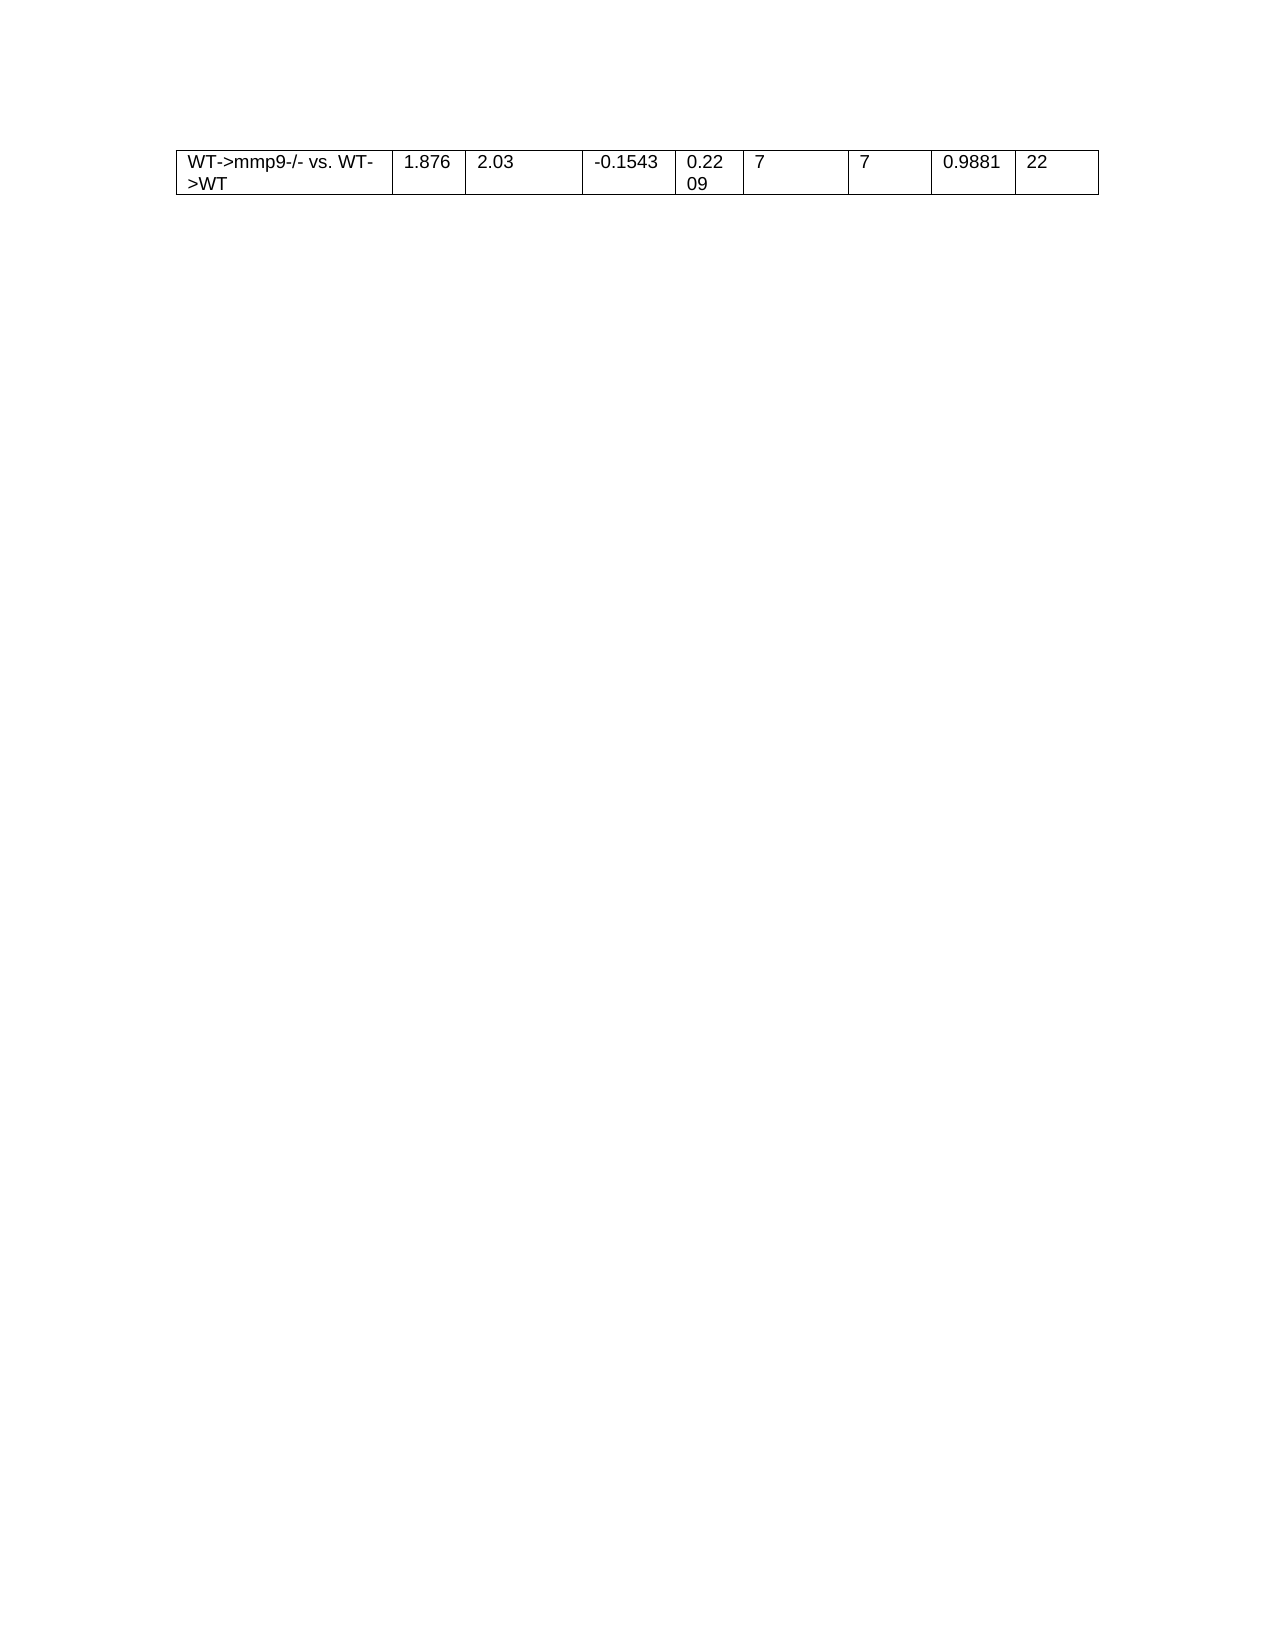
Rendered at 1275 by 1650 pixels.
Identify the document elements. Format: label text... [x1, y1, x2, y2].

table_cell 7 [744, 151, 848, 194]
table_cell WT->mmp9-/- vs. WT->WT [177, 151, 392, 194]
table_cell 1.876 [393, 151, 465, 194]
table_cell 7 [849, 151, 931, 194]
table_cell 0.9881 [932, 151, 1015, 194]
table_cell 2.03 [466, 151, 582, 194]
table_cell -0.1543 [583, 151, 675, 194]
table_cell 0.2209 [676, 151, 743, 194]
table_cell 22 [1016, 151, 1098, 194]
